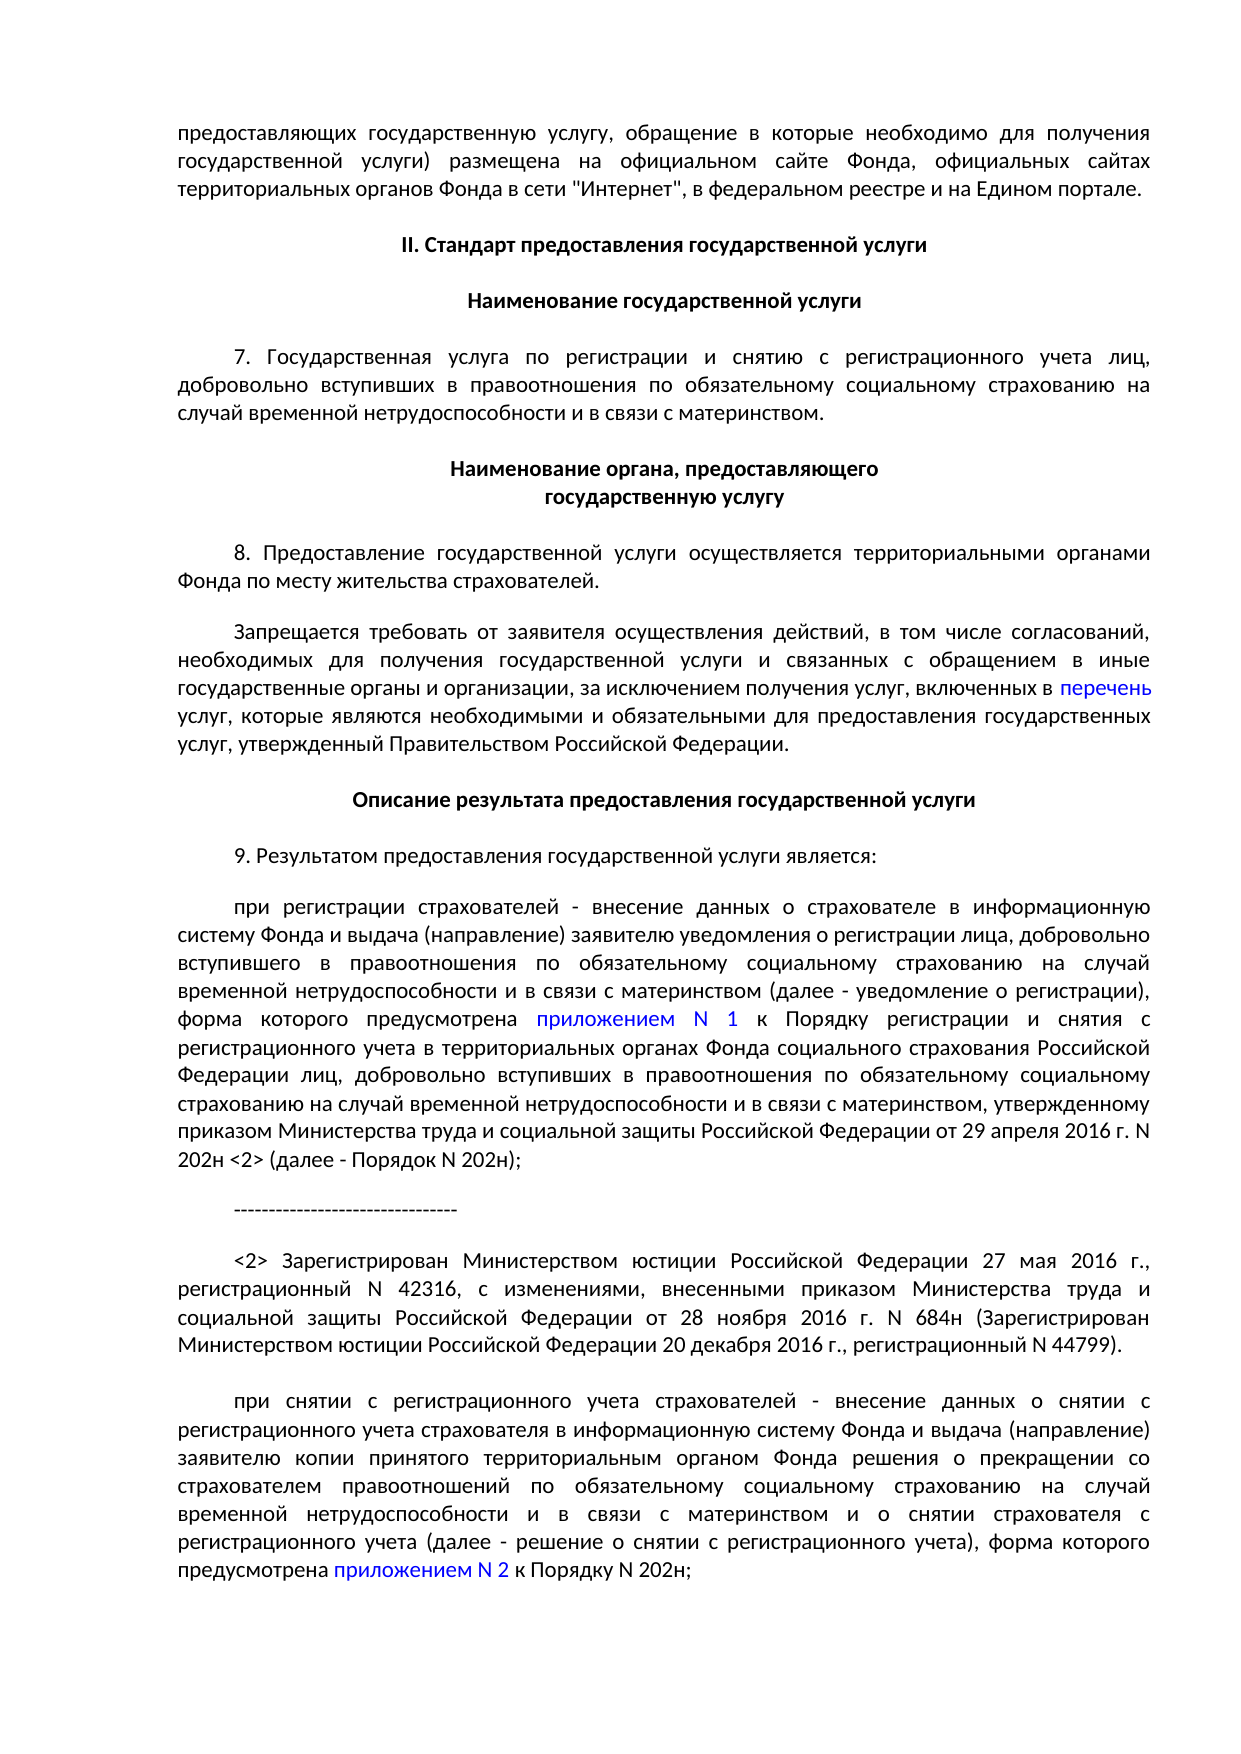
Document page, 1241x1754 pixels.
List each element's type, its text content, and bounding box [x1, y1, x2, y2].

title Наименование государственной услуги [177, 286, 1152, 314]
text <2> Зарегистрирован Министерством юстиции Российской Федерации 27 мая 2016 г., регистрационный N 42316, с изменениями, внесенными приказом Министерства труда и социальной защиты Российской Федерации от 28 ноября 2016 г. N 684н (Зарегистрирован Министерством юстиции Российской Федерации 20 декабря 2016 г., регистрационный N 44799). [177, 1247, 1152, 1359]
text 7. Государственная услуга по регистрации и снятию с регистрационного учета лиц, добровольно вступивших в правоотношения по обязательному социальному страхованию на случай временной нетрудоспособности и в связи с материнством. [177, 342, 1152, 426]
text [177, 118, 1152, 202]
title государственную услугу [177, 482, 1152, 510]
text при снятии с регистрационного учета страхователей - внесение данных о снятии с регистрационного учета страхователя в информационную систему Фонда и выдача (направление) заявителю копии принятого территориальным органом Фонда решения о прекращении со страхователем правоотношений по обязательному социальному страхованию на случай временной нетрудоспособности и в связи с материнством и о снятии страхователя с регистрационного учета (далее - решение о снятии с регистрационного учета), форма которого предусмотрена приложением N 2 к Порядку N 202н; [177, 1387, 1152, 1583]
text Запрещается требовать от заявителя осуществления действий, в том числе согласований, необходимых для получения государственной услуги и связанных с обращением в иные государственные органы и организации, за исключением получения услуг, включенных в перечень услуг, которые являются необходимыми и обязательными для предоставления государственных услуг, утвержденный Правительством Российской Федерации. [177, 617, 1152, 757]
text 8. Предоставление государственной услуги осуществляется территориальными органами Фонда по месту жительства страхователей. [177, 538, 1152, 594]
text 9. Результатом предоставления государственной услуги является: [177, 842, 1152, 869]
text -------------------------------- [177, 1196, 1152, 1224]
text при регистрации страхователей - внесение данных о страхователе в информационную систему Фонда и выдача (направление) заявителю уведомления о регистрации лица, добровольно вступившего в правоотношения по обязательному социальному страхованию на случай временной нетрудоспособности и в связи с материнством (далее - уведомление о регистрации), форма которого предусмотрена приложением N 1 к Порядку регистрации и снятия с регистрационного учета в территориальных органах Фонда социального страхования Российской Федерации лиц, добровольно вступивших в правоотношения по обязательному социальному страхованию на случай временной нетрудоспособности и в связи с материнством, утвержденному приказом Министерства труда и социальной защиты Российской Федерации от 29 апреля 2016 г. N 202н <2> (далее - Порядок N 202н); [177, 892, 1152, 1173]
title II. Стандарт предоставления государственной услуги [177, 230, 1152, 258]
title Описание результата предоставления государственной услуги [177, 786, 1152, 813]
title Наименование органа, предоставляющего [177, 454, 1152, 482]
